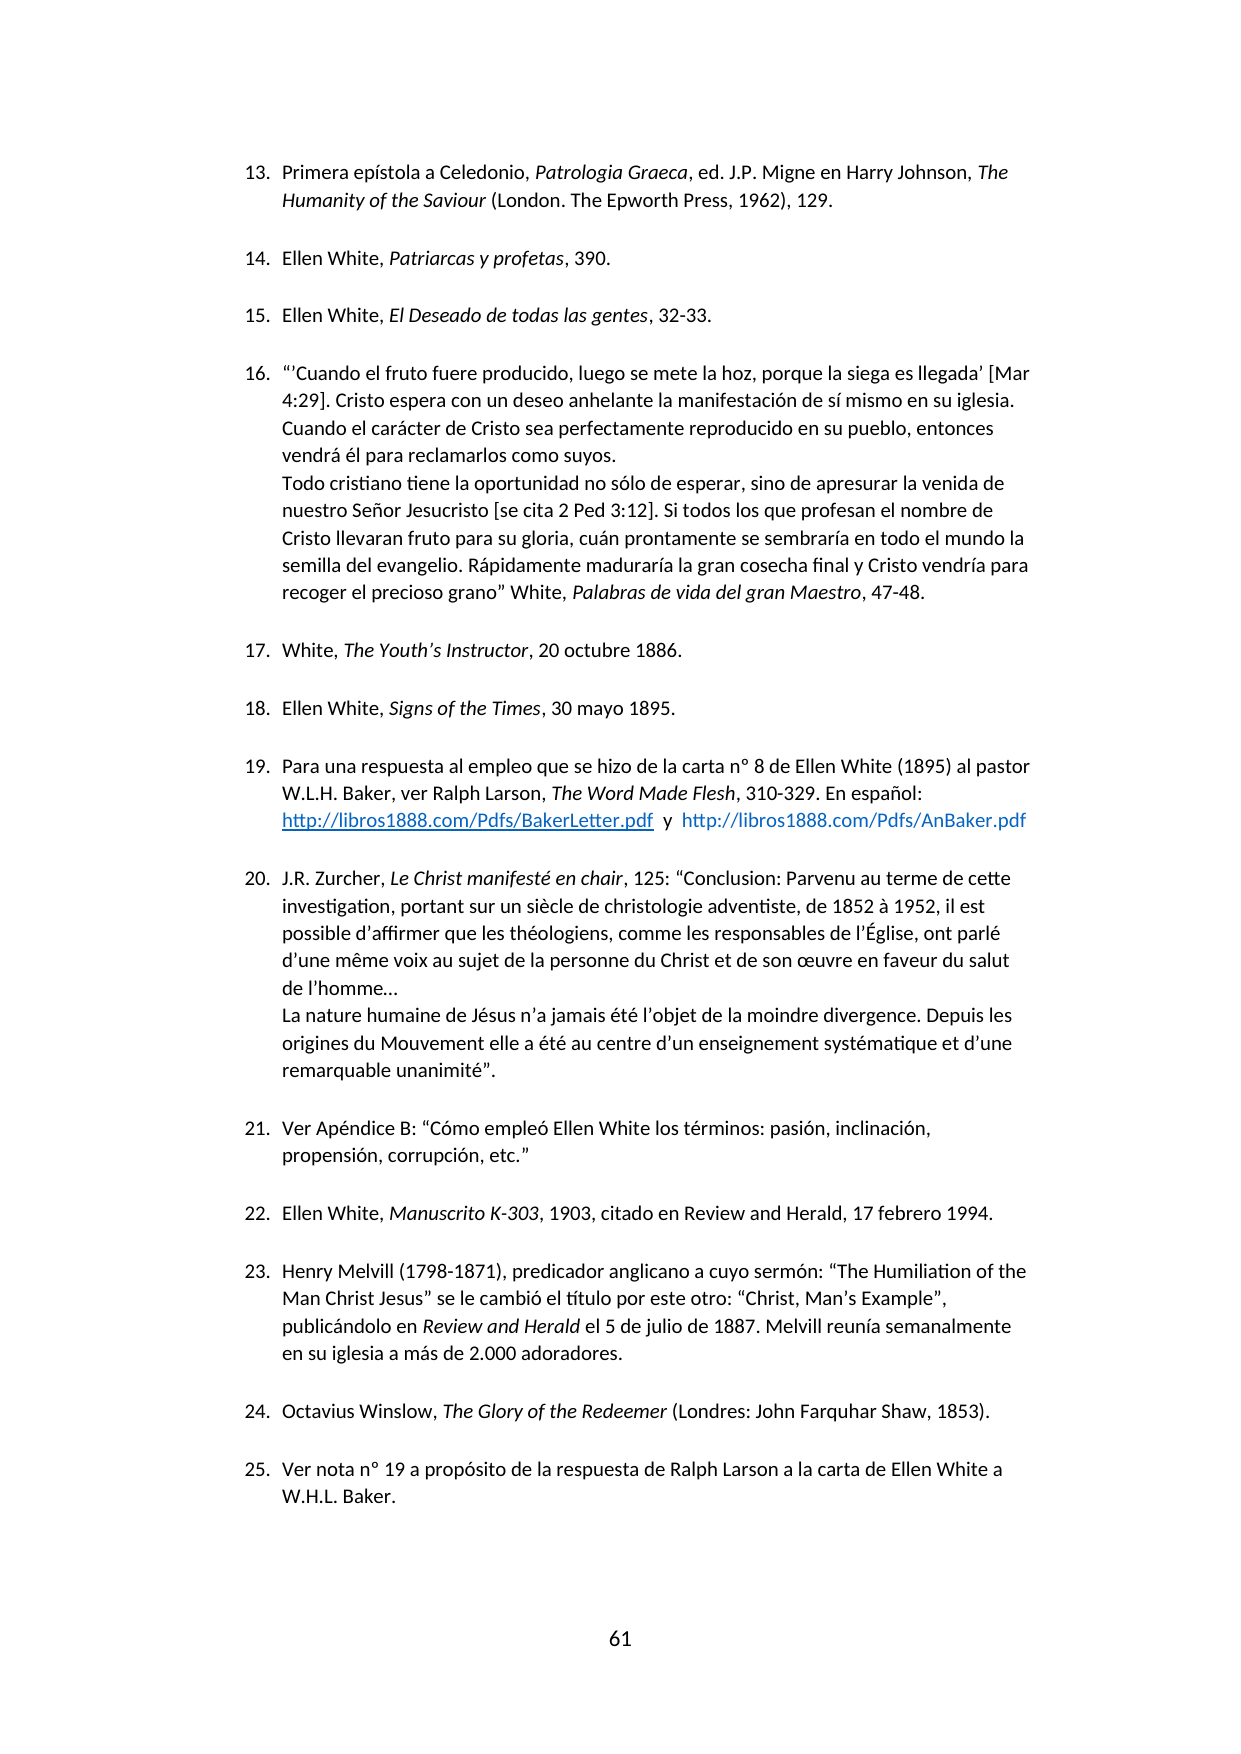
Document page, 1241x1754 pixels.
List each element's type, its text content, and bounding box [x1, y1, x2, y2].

list J.R. Zurcher, Le Christ manifesté en chair, 125: “Conclusion: Parvenu au terme de cette investigation, portant sur un siècle de christologie adventiste, de 1852 à 1952, il est possible d’affirmer que les théologiens, comme les responsables de l’Église, ont parlé d’une même voix au sujet de la personne du Christ et de son œuvre en faveur du salut de l’homme… La nature humaine de Jésus n’a jamais été l’objet de la moindre divergence. Depuis les origines du Mouvement elle a été au centre d’un enseignement systématique et d’une remarquable unanimité”. [244, 866, 1033, 1113]
list Ellen White, Signs of the Times, 30 mayo 1895. [244, 695, 1033, 751]
list Para una respuesta al empleo que se hizo de la carta nº 8 de Ellen White (1895) al pastor W.L.H. Baker, ver Ralph Larson, The Word Made Flesh, 310-329. En español: http://libros1888.com/Pdfs/BakerLetter.pdf y http://libros1888.com/Pdfs/AnBaker.pdf [244, 753, 1033, 863]
list Octavius Winslow, The Glory of the Redeemer (Londres: John Farquhar Shaw, 1853). [244, 1398, 1033, 1454]
list Ellen White, El Deseado de todas las gentes, 32-33. [244, 302, 1033, 358]
list Ver Apéndice B: “Cómo empleó Ellen White los términos: pasión, inclinación, propensión, corrupción, etc.” [244, 1115, 1033, 1198]
list Ellen White, Manuscrito K-303, 1903, citado en Review and Herald, 17 febrero 1994. [244, 1200, 1033, 1256]
list Ver nota nº 19 a propósito de la respuesta de Ralph Larson a la carta de Ellen White a W.H.L. Baker. [244, 1456, 1033, 1539]
list Henry Melvill (1798-1871), predicador anglicano a cuyo sermón: “The Humiliation of the Man Christ Jesus” se le cambió el título por este otro: “Christ, Man’s Example”, publicándolo en Review and Herald el 5 de julio de 1887. Melvill reunía semanalmente en su iglesia a más de 2.000 adoradores. [244, 1258, 1033, 1396]
list “’Cuando el fruto fuere producido, luego se mete la hoz, porque la siega es llegada’ [Mar 4:29]. Cristo espera con un deseo anhelante la manifestación de sí mismo en su iglesia. Cuando el carácter de Cristo sea perfectamente reproducido en su pueblo, entonces vendrá él para reclamarlos como suyos. Todo cristiano tiene la oportunidad no sólo de esperar, sino de apresurar la venida de nuestro Señor Jesucristo [se cita 2 Ped 3:12]. Si todos los que profesan el nombre de Cristo llevaran fruto para su gloria, cuán prontamente se sembraría en todo el mundo la semilla del evangelio. Rápidamente maduraría la gran cosecha final y Cristo vendría para recoger el precioso grano” White, Palabras de vida del gran Maestro, 47-48. [244, 360, 1033, 635]
list Primera epístola a Celedonio, Patrologia Graeca, ed. J.P. Migne en Harry Johnson, The Humanity of the Saviour (London. The Epworth Press, 1962), 129. [244, 159, 1033, 242]
list Ellen White, Patriarcas y profetas, 390. [244, 245, 1033, 300]
list White, The Youth’s Instructor, 20 octubre 1886. [244, 637, 1033, 693]
